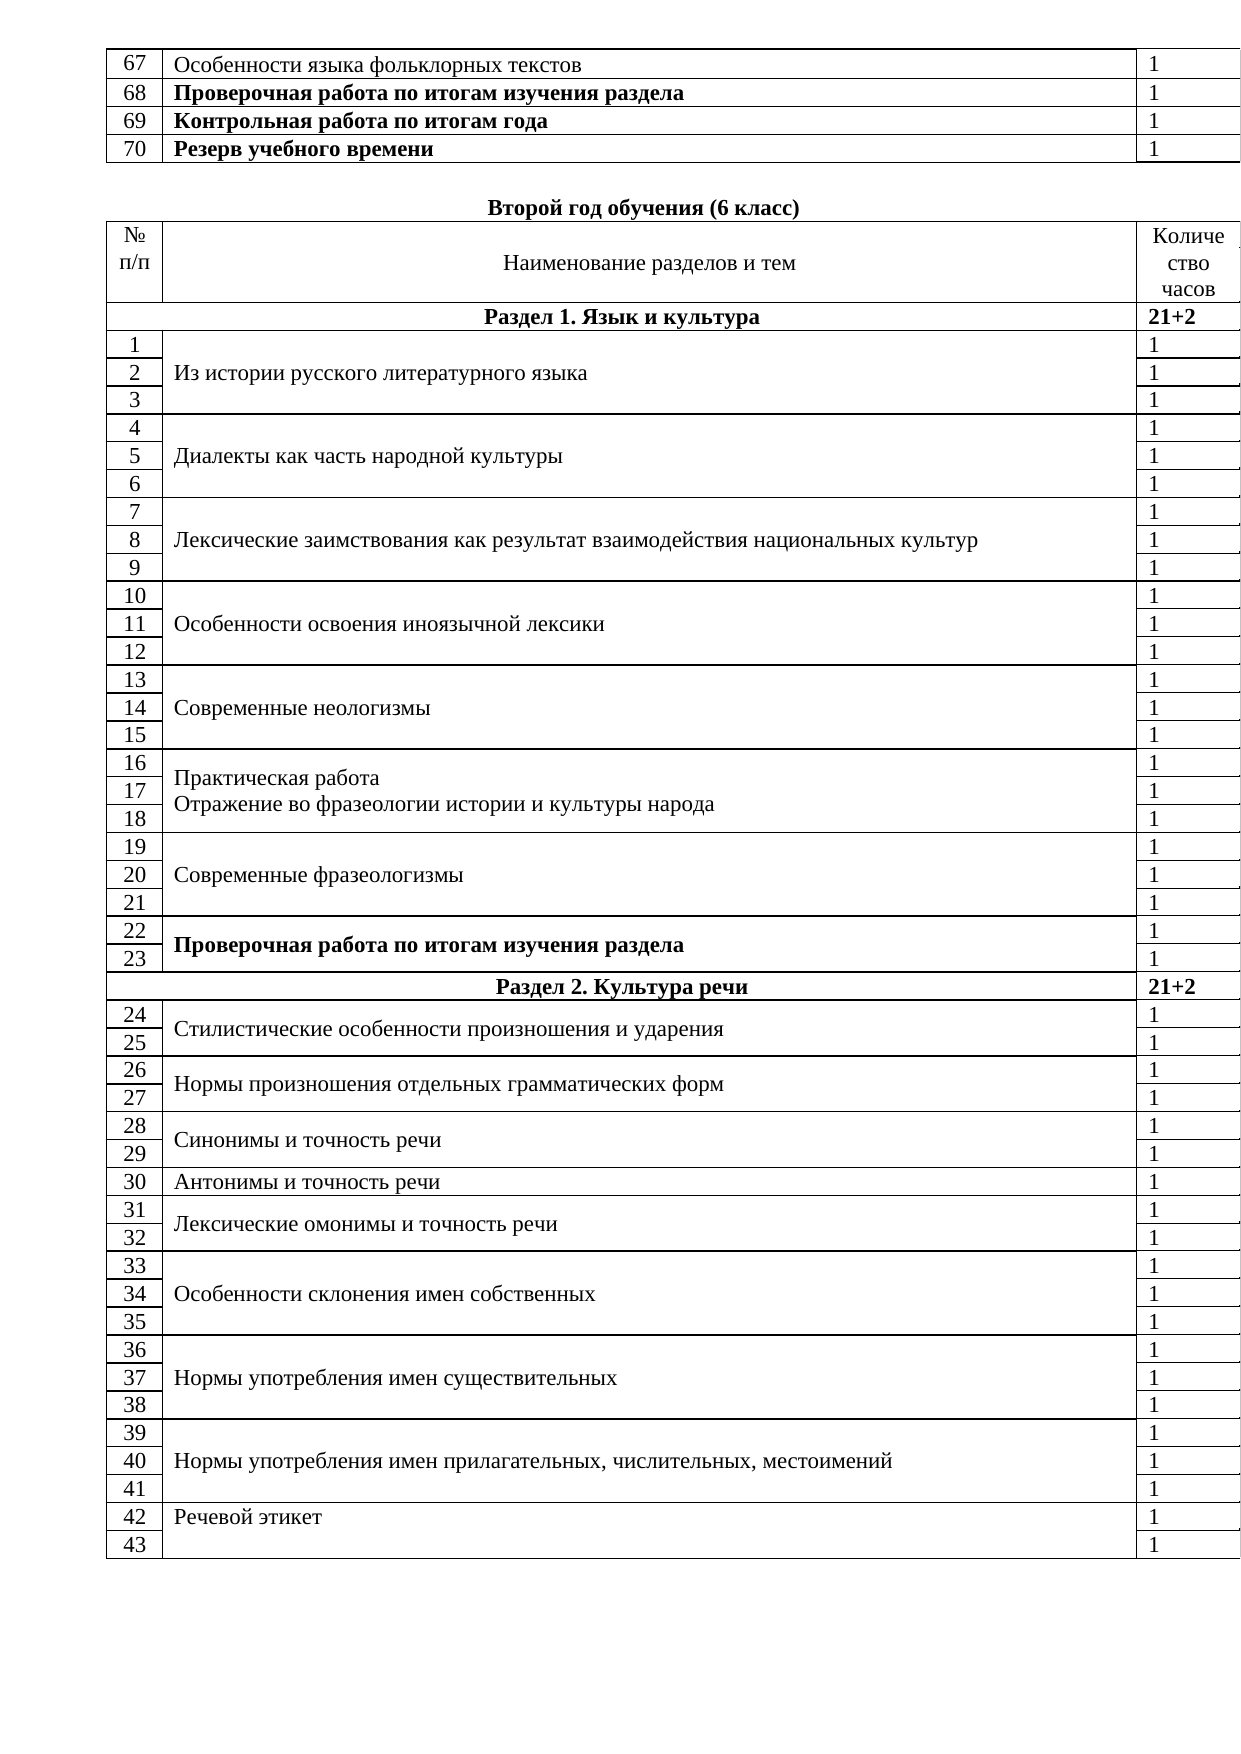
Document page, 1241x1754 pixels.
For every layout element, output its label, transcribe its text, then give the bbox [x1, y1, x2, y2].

table_cell 1 [1137, 582, 1240, 608]
table_cell Резерв учебного времени [163, 135, 1136, 161]
table_cell 1 [1137, 1224, 1240, 1250]
table_cell 1 [1137, 833, 1240, 859]
table_cell Речевой этикет [163, 1503, 1136, 1558]
table_cell 1 [1137, 1335, 1240, 1362]
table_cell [163, 50, 1136, 78]
table_cell 43 [107, 1531, 162, 1558]
table_cell 41 [107, 1475, 162, 1502]
table_cell Проверочная работа по итогам изучения раздела [163, 917, 1136, 971]
table_cell 12 [107, 638, 162, 664]
table_cell Раздел 2. Культура речи [107, 973, 1136, 999]
table_cell 21 [107, 889, 162, 915]
table_cell 1 [1137, 637, 1240, 664]
table_cell 15 [107, 722, 162, 748]
table_cell Особенности склонения имен собственных [163, 1252, 1136, 1334]
table_cell 26 [107, 1057, 162, 1083]
table_cell 1 [1137, 107, 1240, 133]
table_cell 8 [107, 526, 162, 552]
table_cell 1 [1137, 1447, 1240, 1474]
table_cell 1 [1137, 944, 1240, 971]
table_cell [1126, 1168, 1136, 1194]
table_cell 39 [107, 1420, 162, 1446]
table_cell 5 [107, 442, 162, 469]
table_cell 1 [1137, 331, 1240, 357]
table_cell 28 [107, 1112, 162, 1139]
table_cell Лексические заимствования как результат взаимодействия национальных культур [163, 498, 1136, 580]
table_cell 67 [107, 50, 162, 78]
table_cell 23 [107, 945, 162, 971]
table_cell 1 [1137, 526, 1240, 552]
table_cell 1 [1137, 1196, 1240, 1222]
table_cell Диалекты как часть народной культуры [163, 415, 1136, 497]
table_cell 2 [107, 359, 162, 385]
table_cell 37 [107, 1364, 162, 1390]
table_cell 1 [107, 331, 162, 357]
table_cell 1 [1137, 1251, 1240, 1278]
table_cell 19 [107, 833, 162, 859]
table_cell Современные фразеологизмы [163, 833, 1136, 915]
table_cell 1 [1137, 554, 1240, 580]
table_cell 1 [1137, 135, 1240, 161]
table_cell 1 [1137, 777, 1240, 804]
table_cell 11 [107, 610, 162, 636]
table_cell 1 [1137, 1168, 1240, 1194]
table_cell 68 [107, 79, 162, 106]
table_cell 6 [107, 470, 162, 497]
table_cell 1 [1137, 1140, 1240, 1167]
table_cell 69 [107, 107, 162, 133]
table_cell 25 [107, 1029, 162, 1055]
table_cell Нормы употребления имен прилагательных, числительных, местоимений [163, 1420, 1136, 1502]
table_cell 4 [107, 415, 162, 441]
table_cell 1 [1137, 861, 1240, 887]
table_cell Лексические омонимы и точность речи [163, 1196, 1136, 1250]
table_cell Нормы произношения отдельных грамматических форм [163, 1057, 1136, 1111]
table_cell Контрольная работа по итогам года [163, 107, 1136, 133]
table_cell 1 [1137, 1112, 1240, 1139]
table_cell 1 [1137, 359, 1240, 385]
table_cell Особенности освоения иноязычной лексики [163, 582, 1136, 664]
table_cell 29 [107, 1140, 162, 1167]
table_cell 22 [107, 917, 162, 943]
table_cell 1 [1137, 1000, 1240, 1027]
table_header Количество часов [1137, 222, 1240, 302]
table_cell 1 [1137, 1056, 1240, 1083]
table_cell 10 [107, 582, 162, 608]
table_cell Проверочная работа по итогам изучения раздела [163, 79, 1136, 106]
text Второй год обучения (6 класс) [106, 194, 1181, 221]
table_cell 1 [1137, 1028, 1240, 1055]
table_cell 21+2 [1137, 972, 1240, 999]
table_cell 70 [107, 135, 162, 161]
table_cell Современные неологизмы [163, 666, 1136, 748]
table_cell Практическая работа Отражение во фразеологии истории и культуры народа [163, 750, 1136, 832]
table_cell 1 [1137, 916, 1240, 943]
table_cell 7 [107, 498, 162, 524]
table_cell 1 [1137, 665, 1240, 692]
table_cell 1 [1137, 1531, 1240, 1558]
table_cell 1 [1137, 1503, 1240, 1530]
table_cell 1 [1137, 1391, 1240, 1418]
table_cell 1 [1137, 749, 1240, 776]
table_cell 35 [107, 1308, 162, 1334]
table_cell 1 [1137, 693, 1240, 720]
table_cell 1 [1137, 889, 1240, 915]
table_cell 20 [107, 861, 162, 887]
table_cell 31 [107, 1196, 162, 1222]
table_cell 33 [107, 1252, 162, 1278]
table_cell 42 [107, 1503, 162, 1530]
table_cell 27 [107, 1085, 162, 1111]
table_cell 17 [107, 777, 162, 804]
table_cell 1 [1137, 1419, 1240, 1446]
table_cell 1 [1137, 1307, 1240, 1334]
table_cell 40 [107, 1447, 162, 1474]
table_header № п/п [107, 222, 162, 302]
table_cell 1 [1137, 387, 1240, 413]
table_cell 1 [1137, 1363, 1240, 1390]
table_cell 16 [107, 750, 162, 776]
table_cell 1 [1137, 442, 1240, 469]
table_cell 1 [1137, 415, 1240, 441]
table_cell 24 [107, 1001, 162, 1027]
table_cell Нормы употребления имен существительных [163, 1336, 1136, 1418]
table_cell 1 [1137, 1475, 1240, 1502]
table_cell 1 [1137, 79, 1240, 106]
table_cell 1 [1137, 498, 1240, 524]
table_cell 1 [1137, 49, 1240, 78]
table_cell 1 [1137, 1084, 1240, 1111]
table_cell 13 [107, 666, 162, 692]
table_cell 1 [1137, 470, 1240, 497]
table_cell 18 [107, 805, 162, 832]
table_cell 3 [107, 387, 162, 413]
table_header Наименование разделов и тем [163, 222, 1136, 302]
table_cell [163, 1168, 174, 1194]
table_cell 38 [107, 1392, 162, 1418]
table_cell 1 [1137, 721, 1240, 748]
table_cell 34 [107, 1280, 162, 1306]
table_cell 30 [107, 1168, 162, 1194]
table_cell Стилистические особенности произношения и ударения [163, 1001, 1136, 1055]
table_cell 32 [107, 1224, 162, 1250]
table_cell Синонимы и точность речи [163, 1112, 1136, 1167]
table_cell Раздел 1. Язык и культура [107, 303, 1136, 329]
table_cell 1 [1137, 1279, 1240, 1306]
table_cell 1 [1137, 609, 1240, 636]
table_cell Из истории русского литературного языка [163, 331, 1136, 413]
table_cell 14 [107, 694, 162, 720]
table_cell 9 [107, 554, 162, 580]
table_cell 36 [107, 1336, 162, 1362]
table_cell 1 [1137, 805, 1240, 832]
table_cell 21+2 [1137, 303, 1240, 329]
